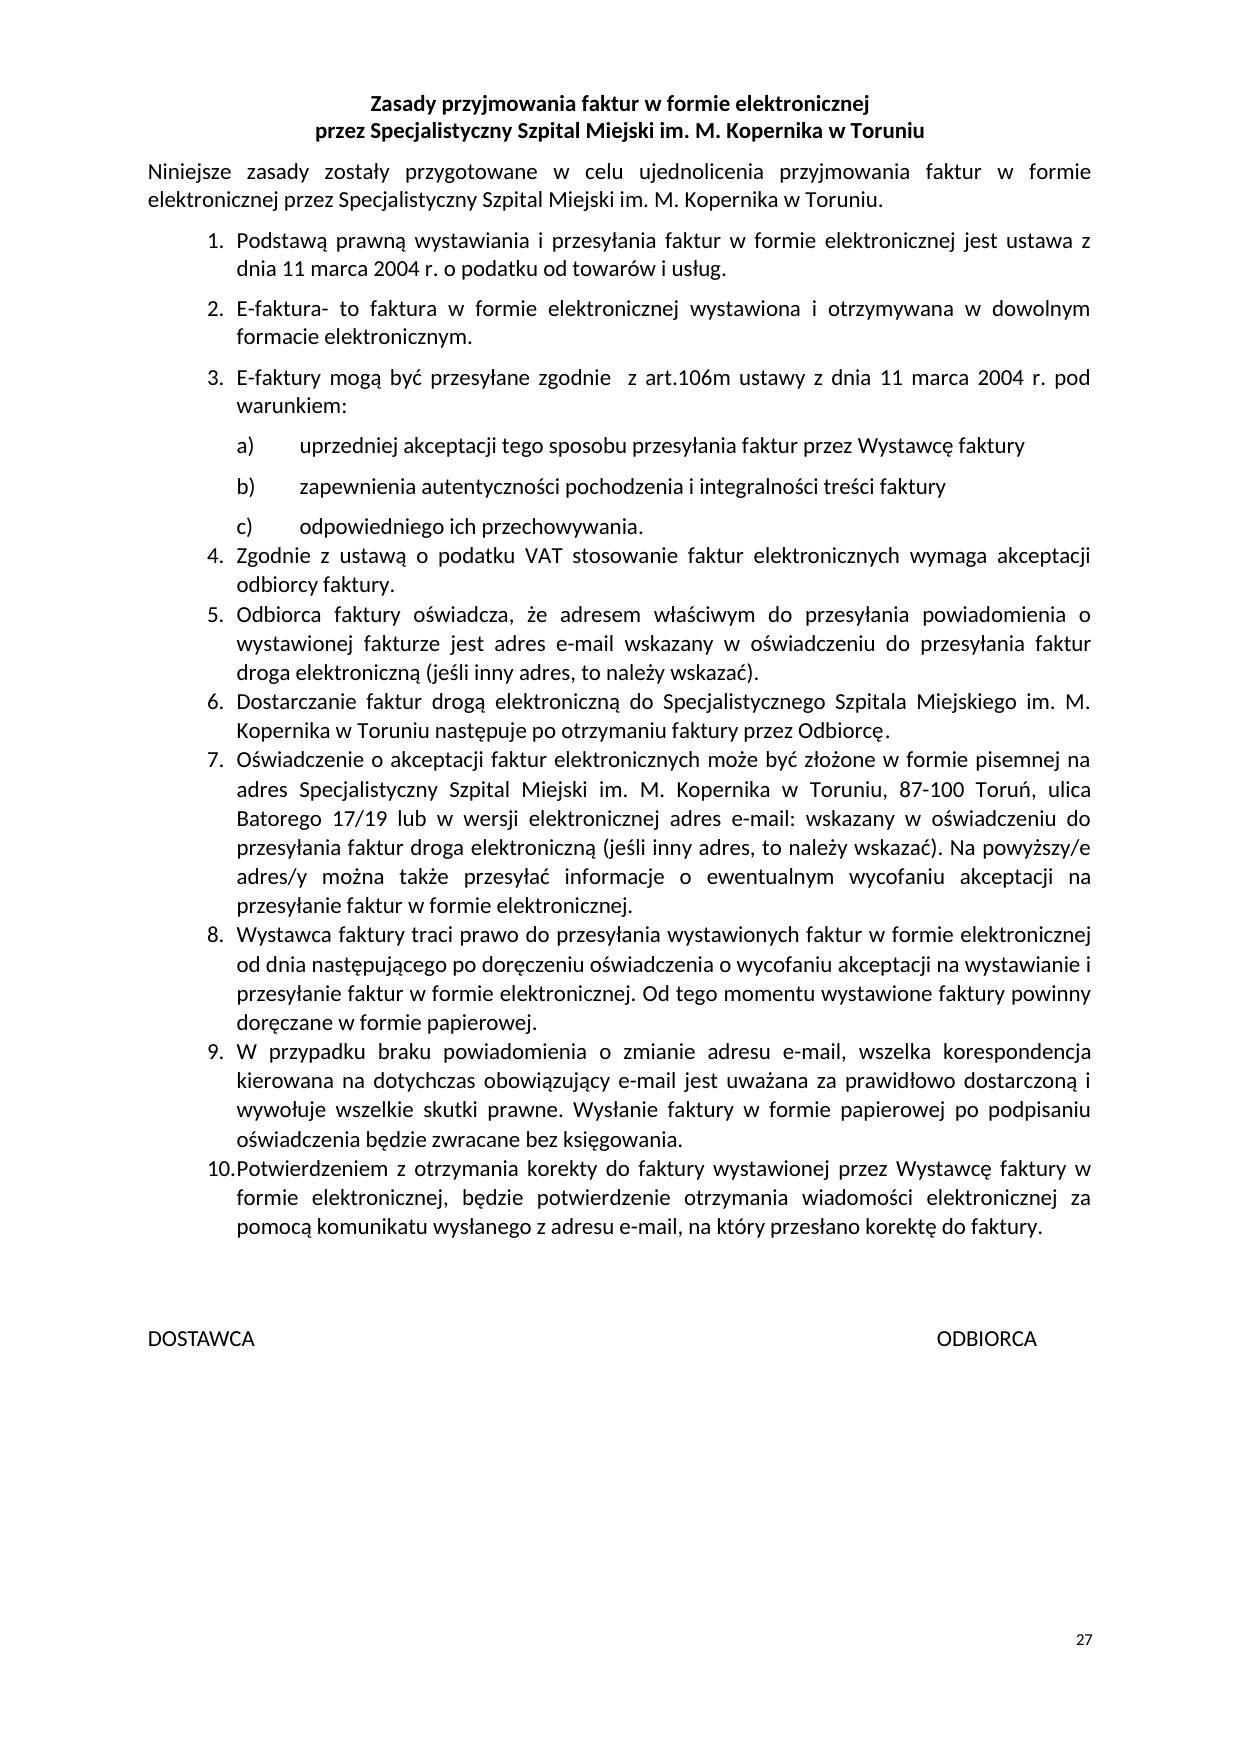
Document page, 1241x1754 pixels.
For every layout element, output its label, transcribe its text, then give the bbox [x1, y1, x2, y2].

list Potwierdzeniem z otrzymania korekty do faktury wystawionej przez Wystawcę faktury w formie elektronicznej, będzie potwierdzenie otrzymania wiadomości elektronicznej za pomocą komunikatu wysłanego z adresu e-mail, na który przesłano korektę do faktury. [207, 1153, 1092, 1240]
list W przypadku braku powiadomienia o zmianie adresu e-mail, wszelka korespondencja kierowana na dotychczas obowiązujący e-mail jest uważana za prawidłowo dostarczoną i wywołuje wszelkie skutki prawne. Wysłanie faktury w formie papierowej po podpisaniu oświadczenia będzie zwracane bez księgowania. [207, 1036, 1092, 1153]
list E-faktury mogą być przesyłane zgodnie z art.106m ustawy z dnia 11 marca 2004 r. pod warunkiem: [207, 363, 1092, 419]
list Podstawą prawną wystawiania i przesyłania faktur w formie elektronicznej jest ustawa z dnia 11 marca 2004 r. o podatku od towarów i usług. [207, 226, 1092, 282]
list zapewnienia autentyczności pochodzenia i integralności treści faktury [236, 472, 1092, 500]
list Wystawca faktury traci prawo do przesyłania wystawionych faktur w formie elektronicznej od dnia następującego po doręczeniu oświadczenia o wycofaniu akceptacji na wystawianie i przesyłanie faktur w formie elektronicznej. Od tego momentu wystawione faktury powinny doręczane w formie papierowej. [207, 919, 1092, 1036]
text Niniejsze zasady zostały przygotowane w celu ujednolicenia przyjmowania faktur w formie elektronicznej przez Specjalistyczny Szpital Miejski im. M. Kopernika w Toruniu. [148, 157, 1092, 213]
text DOSTAWCA ODBIORCA [148, 1324, 1092, 1352]
list Zgodnie z ustawą o podatku VAT stosowanie faktur elektronicznych wymaga akceptacji odbiorcy faktury. [207, 540, 1092, 599]
list odpowiedniego ich przechowywania. [236, 512, 1092, 540]
list uprzedniej akceptacji tego sposobu przesyłania faktur przez Wystawcę faktury [236, 431, 1092, 459]
list Dostarczanie faktur drogą elektroniczną do Specjalistycznego Szpitala Miejskiego im. M. Kopernika w Toruniu następuje po otrzymaniu faktury przez Odbiorcę. [207, 686, 1092, 744]
list E-faktura- to faktura w formie elektronicznej wystawiona i otrzymywana w dowolnym formacie elektronicznym. [207, 294, 1092, 350]
text Zasady przyjmowania faktur w formie elektronicznej przez Specjalistyczny Szpital Miejski im. M. Kopernika w Toruniu [148, 89, 1092, 145]
list Oświadczenie o akceptacji faktur elektronicznych może być złożone w formie pisemnej na adres Specjalistyczny Szpital Miejski im. M. Kopernika w Toruniu, 87-100 Toruń, ulica Batorego 17/19 lub w wersji elektronicznej adres e-mail: wskazany w oświadczeniu do przesyłania faktur droga elektroniczną (jeśli inny adres, to należy wskazać). Na powyższy/e adres/y można także przesyłać informacje o ewentualnym wycofaniu akceptacji na przesyłanie faktur w formie elektronicznej. [207, 744, 1092, 919]
list Odbiorca faktury oświadcza, że adresem właściwym do przesyłania powiadomienia o wystawionej fakturze jest adres e-mail wskazany w oświadczeniu do przesyłania faktur droga elektroniczną (jeśli inny adres, to należy wskazać). [207, 599, 1092, 686]
